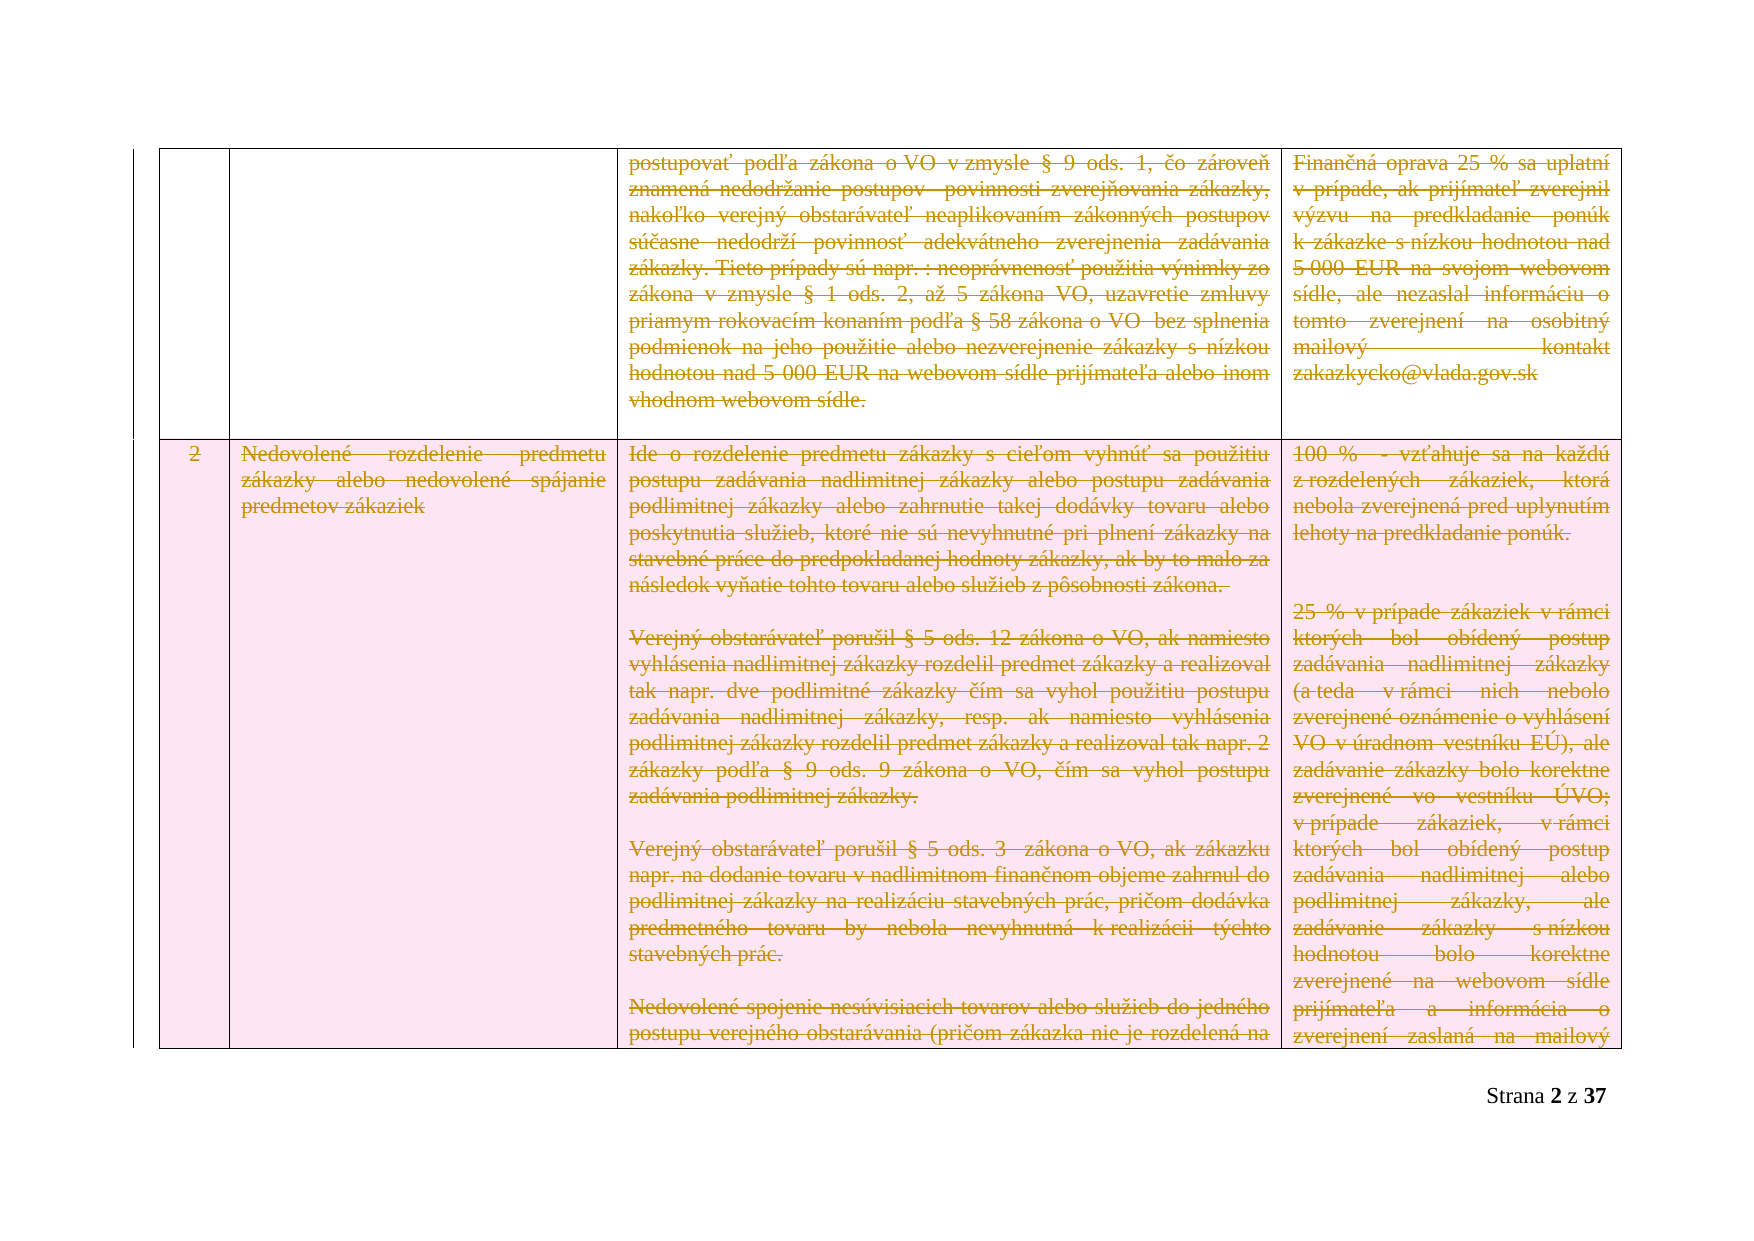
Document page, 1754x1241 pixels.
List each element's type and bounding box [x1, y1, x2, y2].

table_cell [1282, 149, 1621, 438]
table_cell [618, 149, 1281, 438]
table_cell [160, 149, 229, 438]
table_cell [230, 149, 617, 438]
